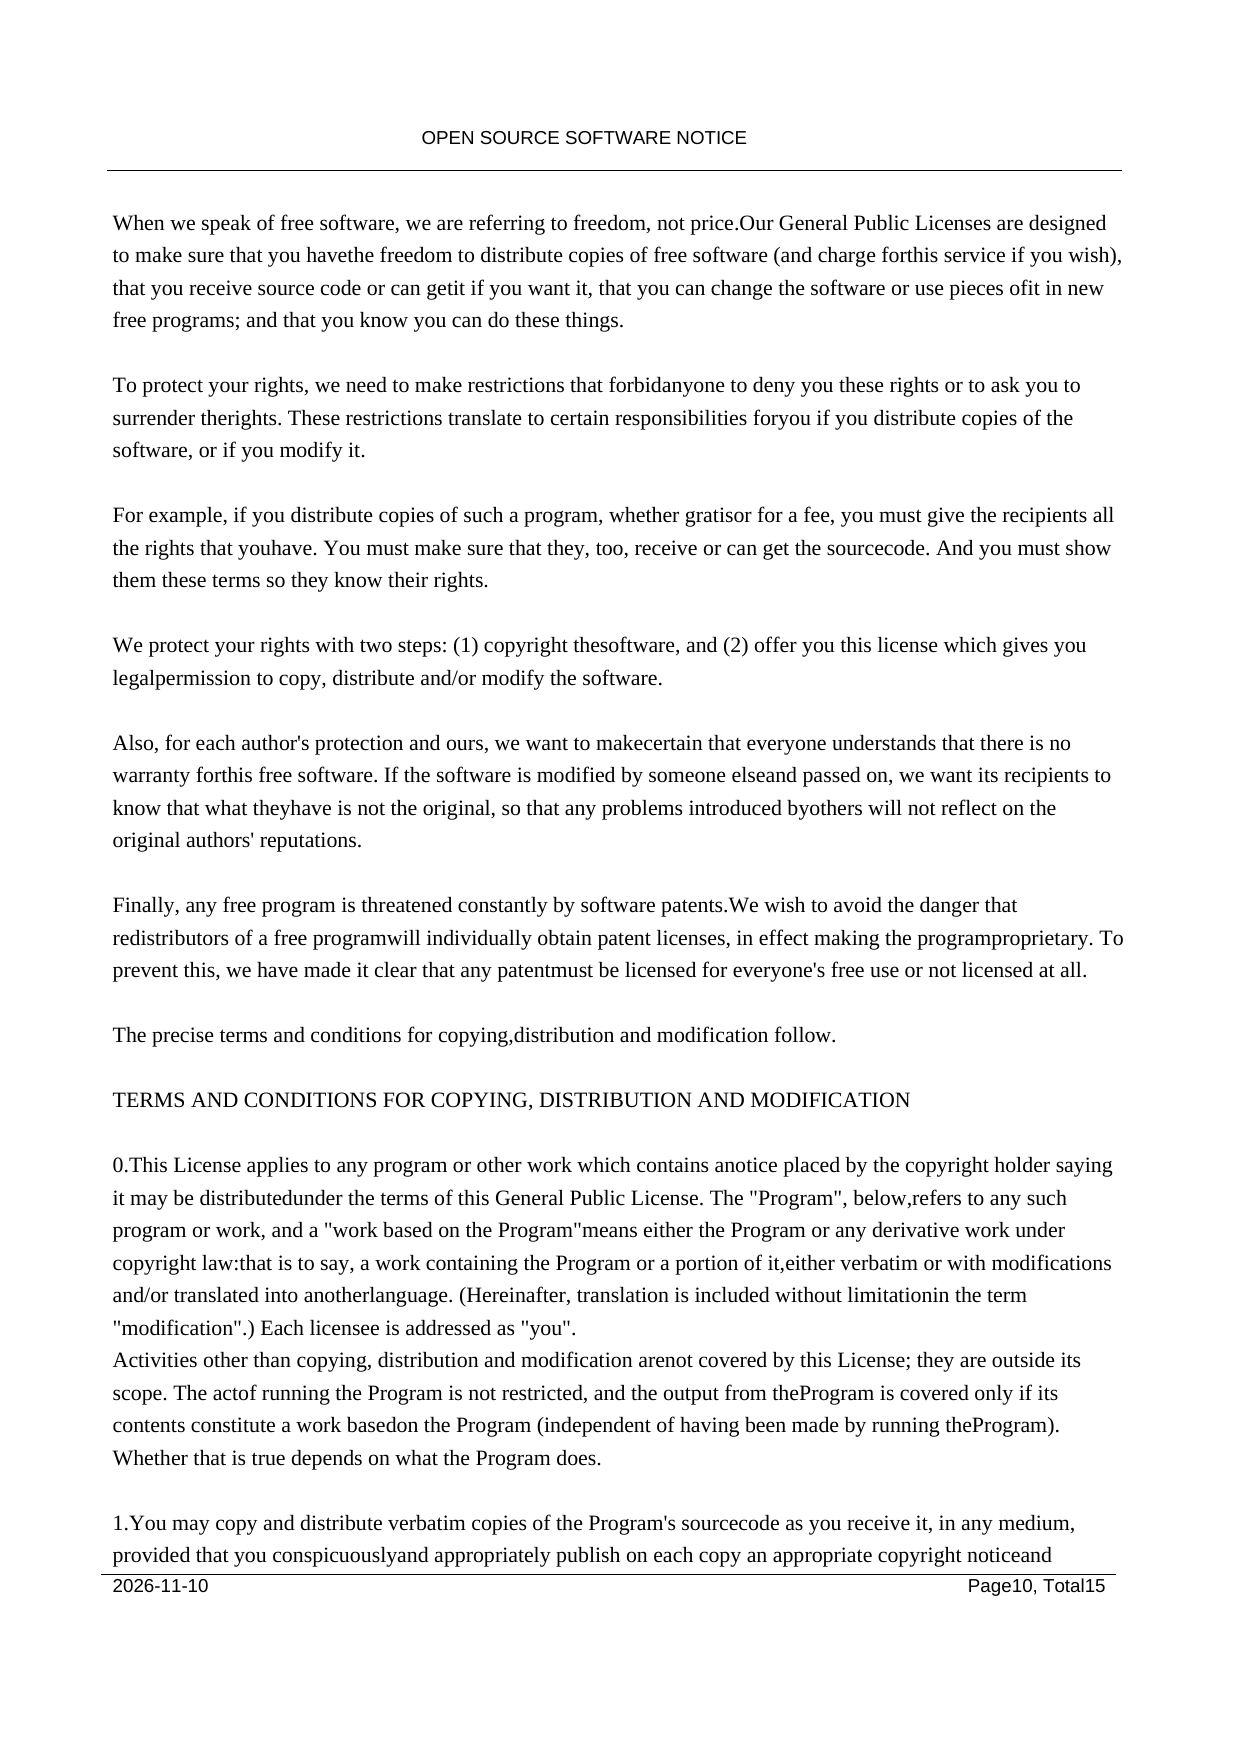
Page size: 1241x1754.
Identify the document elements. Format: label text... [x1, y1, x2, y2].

text Finally, any free program is threatened constantly by software patents.We wish to avoid the danger that redistributors of a free programwill individually obtain patent licenses, in effect making the programproprietary. To prevent this, we have made it clear that any patentmust be licensed for everyone's free use or not licensed at all. [112, 889, 1128, 986]
text We protect your rights with two steps: (1) copyright thesoftware, and (2) offer you this license which gives you legalpermission to copy, distribute and/or modify the software. [112, 629, 1128, 694]
text The precise terms and conditions for copying,distribution and modification follow. [112, 1019, 1128, 1051]
text Also, for each author's protection and ours, we want to makecertain that everyone understands that there is no warranty forthis free software. If the software is modified by someone elseand passed on, we want its recipients to know that what theyhave is not the original, so that any problems introduced byothers will not reflect on the original authors' reputations. [112, 726, 1128, 856]
text 0.This License applies to any program or other work which contains anotice placed by the copyright holder saying it may be distributedunder the terms of this General Public License. The "Program", below,refers to any such program or work, and a "work based on the Program"means either the Program or any derivative work under copyright law:that is to say, a work containing the Program or a portion of it,either verbatim or with modifications and/or translated into anotherlanguage. (Hereinafter, translation is included without limitationin the term "modification".) Each licensee is addressed as "you". [112, 1149, 1128, 1344]
text TERMS AND CONDITIONS FOR COPYING, DISTRIBUTION AND MODIFICATION [112, 1084, 1128, 1116]
text For example, if you distribute copies of such a program, whether gratisor for a fee, you must give the recipients all the rights that youhave. You must make sure that they, too, receive or can get the sourcecode. And you must show them these terms so they know their rights. [112, 499, 1128, 596]
text To protect your rights, we need to make restrictions that forbidanyone to deny you these rights or to ask you to surrender therights. These restrictions translate to certain responsibilities foryou if you distribute copies of the software, or if you modify it. [112, 369, 1128, 466]
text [112, 1506, 1128, 1571]
text Activities other than copying, distribution and modification arenot covered by this License; they are outside its scope. The actof running the Program is not restricted, and the output from theProgram is covered only if its contents constitute a work basedon the Program (independent of having been made by running theProgram). Whether that is true depends on what the Program does. [112, 1344, 1128, 1474]
text When we speak of free software, we are referring to freedom, not price.Our General Public Licenses are designed to make sure that you havethe freedom to distribute copies of free software (and charge forthis service if you wish), that you receive source code or can getit if you want it, that you can change the software or use pieces ofit in new free programs; and that you know you can do these things. [112, 206, 1128, 336]
